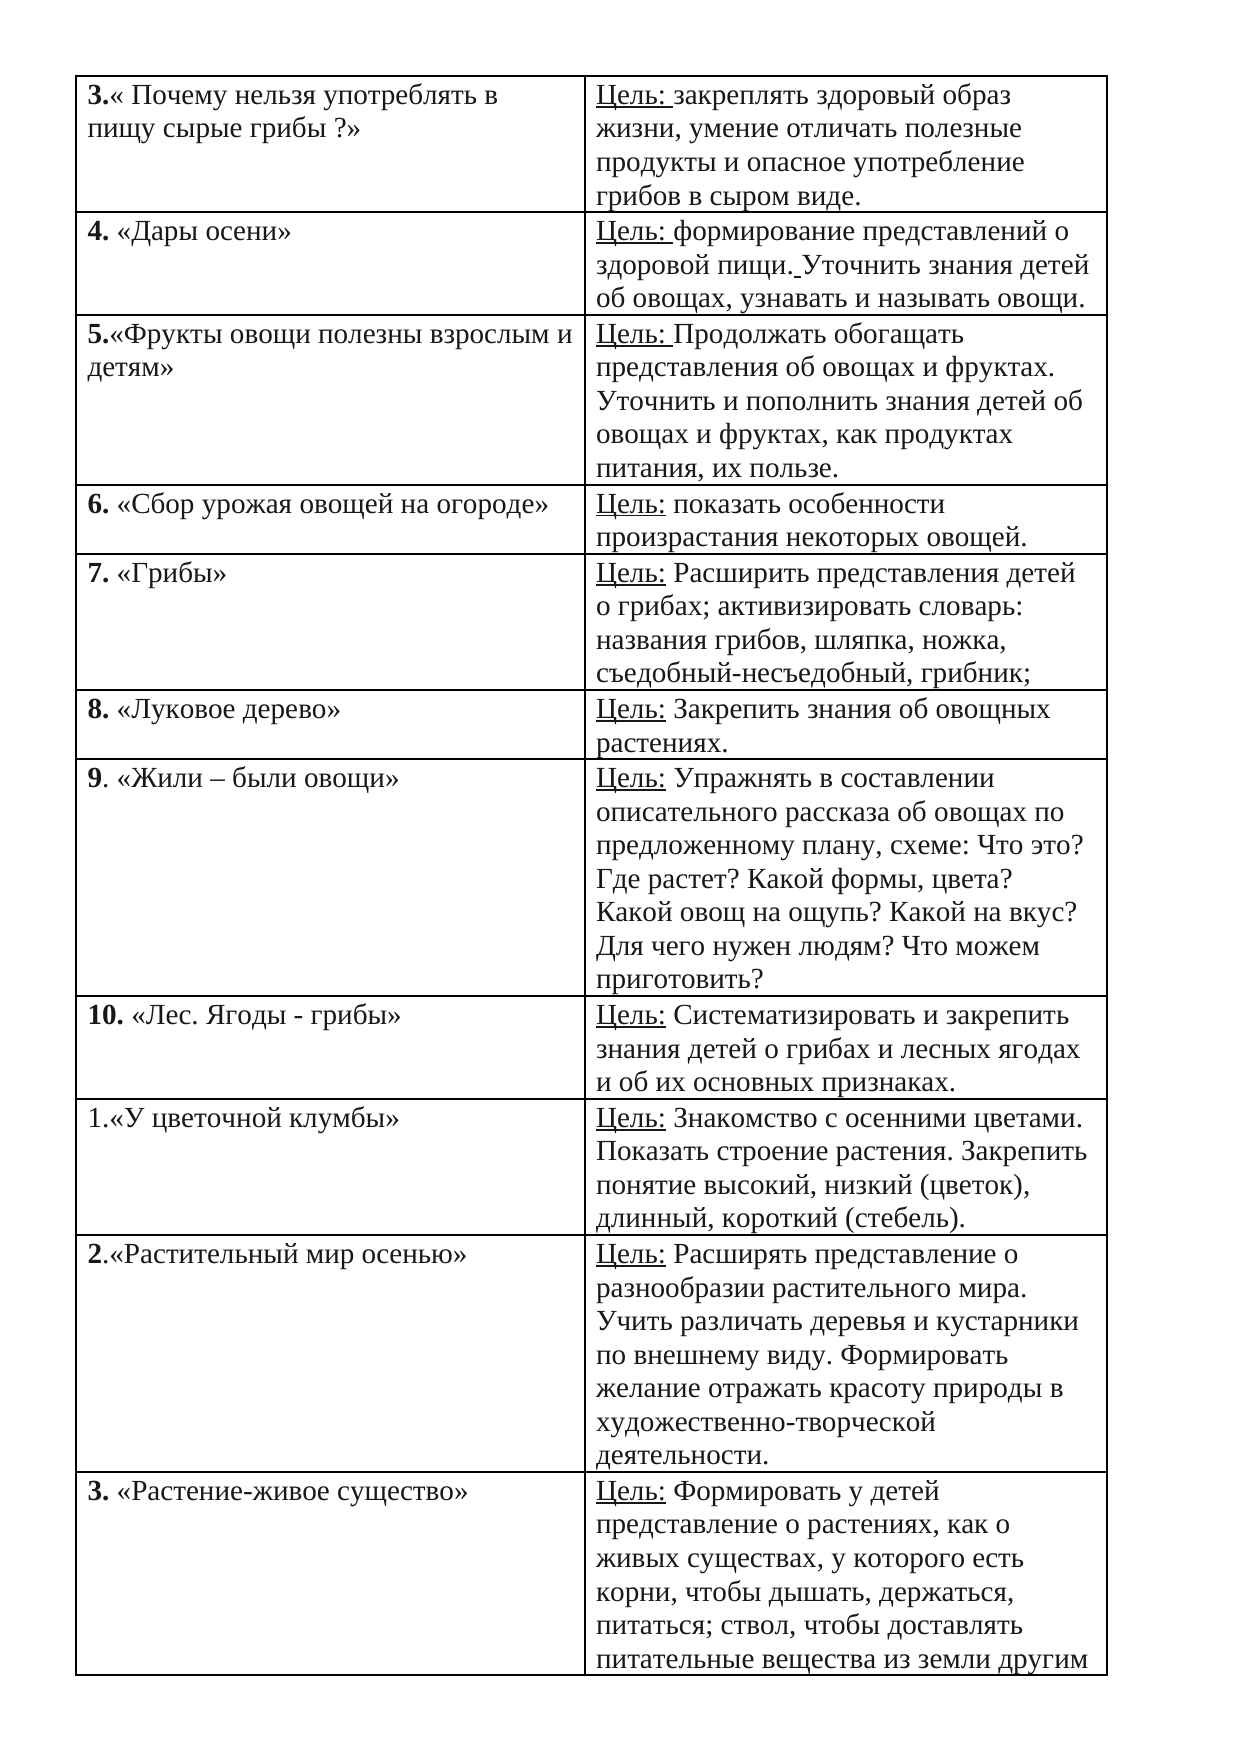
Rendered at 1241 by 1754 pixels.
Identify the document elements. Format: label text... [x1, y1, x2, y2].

table_cell 10. «Лес. Ягоды - грибы» [77, 997, 584, 1098]
table_cell Цель: Систематизировать и закрепить знания детей о грибах и лесных ягодах и об их основных признаках. [586, 997, 1106, 1098]
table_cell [77, 1473, 584, 1674]
table_cell 6. «Сбор урожая овощей на огороде» [77, 486, 584, 553]
table_cell Цель: Знакомство с осенними цветами. Показать строение растения. Закрепить понятие высокий, низкий (цветок), длинный, короткий (стебель). [586, 1100, 1106, 1234]
table_cell Цель: закреплять здоровый образ жизни, умение отличать полезные продукты и опасное употребление грибов в сыром виде. [586, 77, 1106, 211]
table_cell Цель: показать особенности произрастания некоторых овощей. [586, 486, 1106, 553]
table_cell Цель: Упражнять в составлении описательного рассказа об овощах по предложенному плану, схеме: Что это? Где растет? Какой формы, цвета? Какой овощ на ощупь? Какой на вкус? Для чего нужен людям? Что можем приготовить? [586, 760, 1106, 995]
table_cell Цель: Продолжать обогащать представления об овощах и фруктах. Уточнить и пополнить знания детей об овощах и фруктах, как продуктах питания, их пользе. [586, 316, 1106, 484]
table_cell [586, 1473, 1106, 1674]
table_cell Цель: формирование представлений о здоровой пищи. Уточнить знания детей об овощах, узнавать и называть овощи. [586, 213, 1106, 314]
table_cell 7. «Грибы» [77, 555, 584, 689]
table_cell 2.«Растительный мир осенью» [77, 1236, 584, 1471]
table_cell Цель: Расширять представление о разнообразии растительного мира. Учить различать деревья и кустарники по внешнему виду. Формировать желание отражать красоту природы в художественно-творческой деятельности. [586, 1236, 1106, 1471]
table_cell 5.«Фрукты овощи полезны взрослым и детям» [77, 316, 584, 484]
table_cell 3.« Почему нельзя употреблять в пищу сырые грибы ?» [77, 77, 584, 211]
table_cell Цель: Расширить представления детей о грибах; активизировать словарь: названия грибов, шляпка, ножка, съедобный-несъедобный, грибник; [586, 555, 1106, 689]
table_cell 9. «Жили – были овощи» [77, 760, 584, 995]
table_cell 4. «Дары осени» [77, 213, 584, 314]
table_cell 1.«У цветочной клумбы» [77, 1100, 584, 1234]
table_cell Цель: Закрепить знания об овощных растениях. [586, 691, 1106, 758]
table_cell 8. «Луковое дерево» [77, 691, 584, 758]
